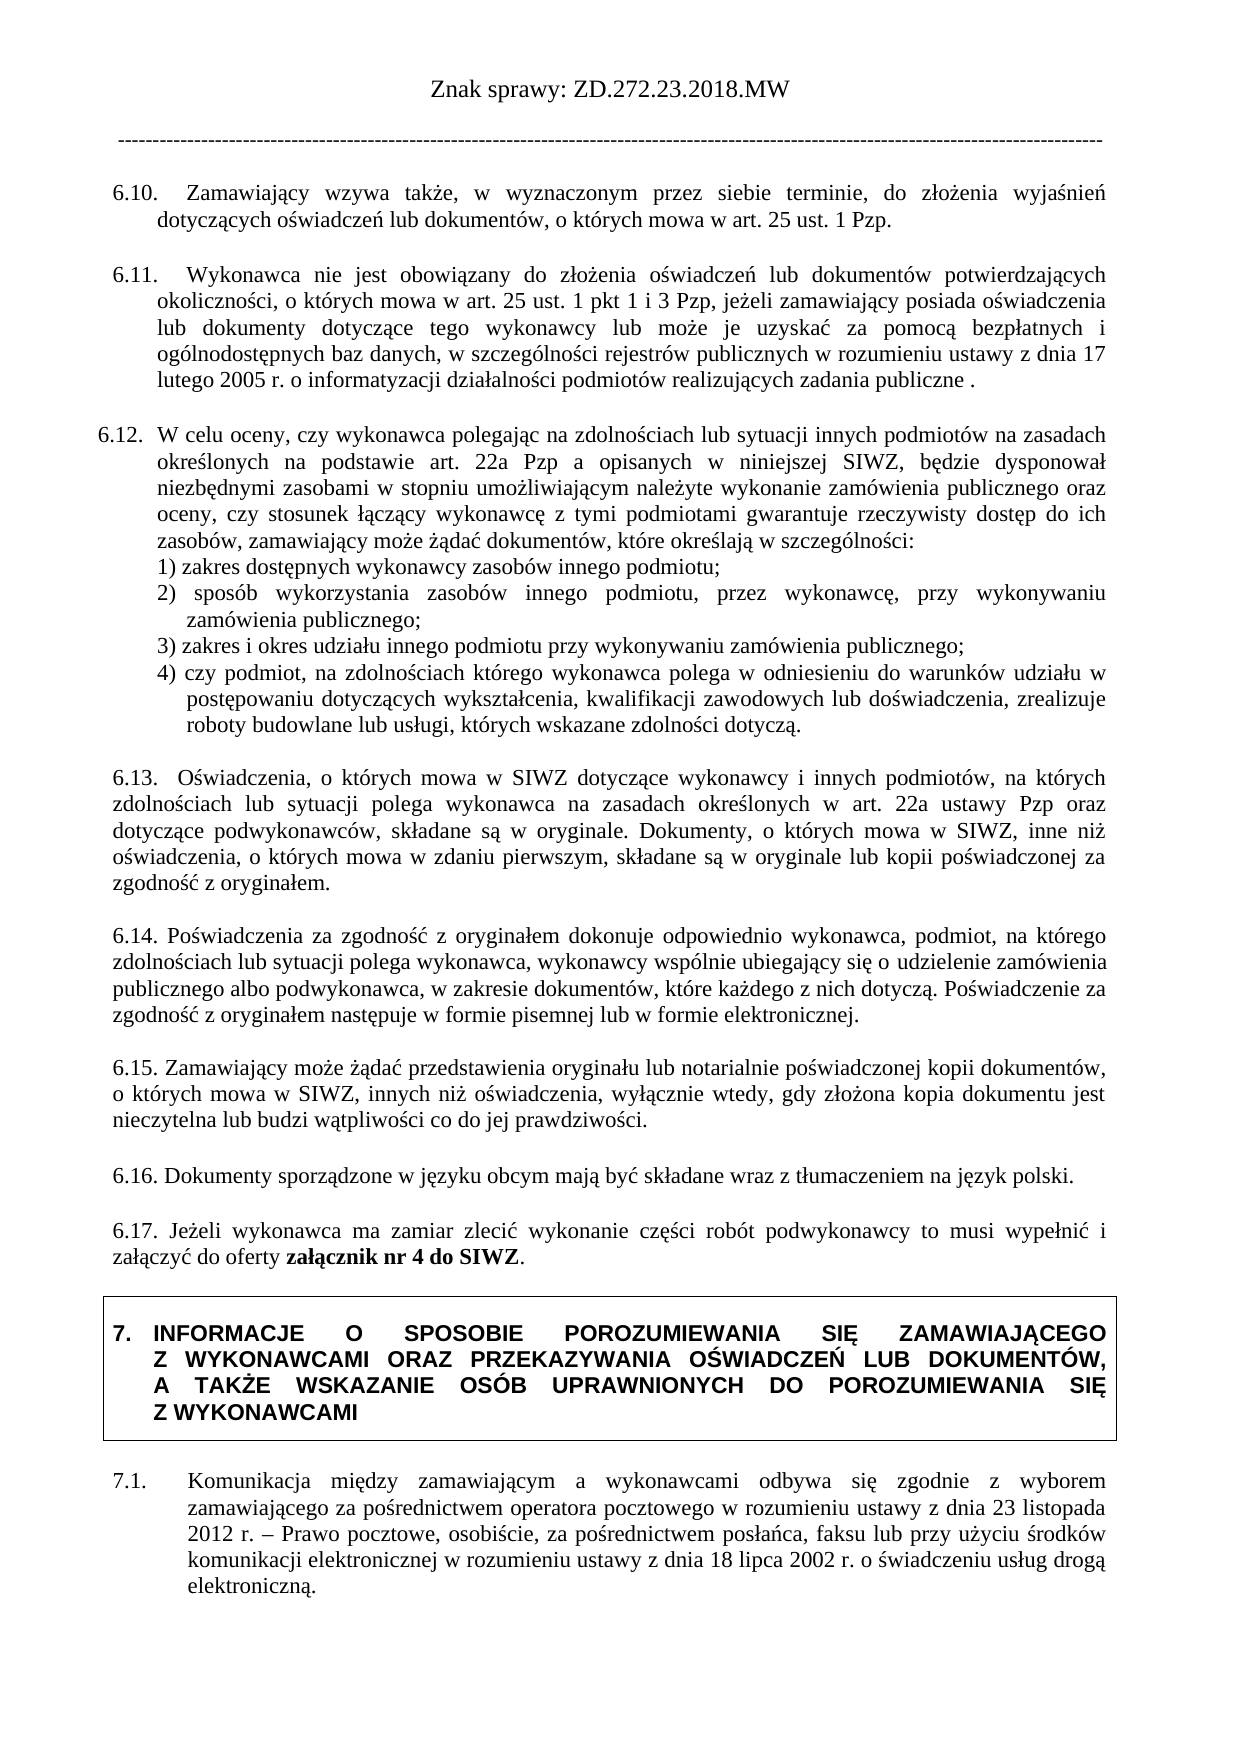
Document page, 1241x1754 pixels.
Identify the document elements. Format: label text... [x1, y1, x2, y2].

list Wykonawca nie jest obowiązany do złożenia oświadczeń lub dokumentów potwierdzających okoliczności, o których mowa w art. 25 ust. 1 pkt 1 i 3 Pzp, jeżeli zamawiający posiada oświadczenia lub dokumenty dotyczące tego wykonawcy lub może je uzyskać za pomocą bezpłatnych i ogólnodostępnych baz danych, w szczególności rejestrów publicznych w rozumieniu ustawy z dnia 17 lutego 2005 r. o informatyzacji działalności podmiotów realizujących zadania publiczne . [112, 261, 1107, 393]
text 6.16. Dokumenty sporządzone w języku obcym mają być składane wraz z tłumaczeniem na język polski. [112, 1162, 1107, 1188]
list Zamawiający wzywa także, w wyznaczonym przez siebie terminie, do złożenia wyjaśnień dotyczących oświadczeń lub dokumentów, o których mowa w art. 25 ust. 1 Pzp. [112, 179, 1107, 232]
text 4) czy podmiot, na zdolnościach którego wykonawca polega w odniesieniu do warunków udziału w postępowaniu dotyczących wykształcenia, kwalifikacji zawodowych lub doświadczenia, zrealizuje roboty budowlane lub usługi, których wskazane zdolności dotyczą. [157, 658, 1107, 738]
text 3) zakres i okres udziału innego podmiotu przy wykonywaniu zamówienia publicznego; [157, 632, 1107, 658]
text 6.13. Oświadczenia, o których mowa w SIWZ dotyczące wykonawcy i innych podmiotów, na których zdolnościach lub sytuacji polega wykonawca na zasadach określonych w art. 22a ustawy Pzp oraz dotyczące podwykonawców, składane są w oryginale. Dokumenty, o których mowa w SIWZ, inne niż oświadczenia, o których mowa w zdaniu pierwszym, składane są w oryginale lub kopii poświadczonej za zgodność z oryginałem. [112, 764, 1107, 896]
text 6.14. Poświadczenia za zgodność z oryginałem dokonuje odpowiednio wykonawca, podmiot, na którego zdolnościach lub sytuacji polega wykonawca, wykonawcy wspólnie ubiegający się o udzielenie zamówienia publicznego albo podwykonawca, w zakresie dokumentów, które każdego z nich dotyczą. Poświadczenie za zgodność z oryginałem następuje w formie pisemnej lub w formie elektronicznej. [112, 922, 1107, 1027]
list W celu oceny, czy wykonawca polegając na zdolnościach lub sytuacji innych podmiotów na zasadach określonych na podstawie art. 22a Pzp a opisanych w niniejszej SIWZ, będzie dysponował niezbędnymi zasobami w stopniu umożliwiającym należyte wykonanie zamówienia publicznego oraz oceny, czy stosunek łączący wykonawcę z tymi podmiotami gwarantuje rzeczywisty dostęp do ich zasobów, zamawiający może żądać dokumentów, które określają w szczególności: [98, 421, 1107, 553]
text 6.15. Zamawiający może żądać przedstawienia oryginału lub notarialnie poświadczonej kopii dokumentów, o których mowa w SIWZ, innych niż oświadczenia, wyłącznie wtedy, gdy złożona kopia dokumentu jest nieczytelna lub budzi wątpliwości co do jej prawdziwości. [112, 1054, 1107, 1133]
text 6.17. Jeżeli wykonawca ma zamiar zlecić wykonanie części robót podwykonawcy to musi wypełnić i załączyć do oferty załącznik nr 4 do SIWZ. [112, 1217, 1107, 1269]
subtitle INFORMACJE O SPOSOBIE POROZUMIEWANIA SIĘ ZAMAWIAJĄCEGO Z WYKONAWCAMI ORAZ PRZEKAZYWANIA OŚWIADCZEŃ LUB DOKUMENTÓW, A TAKŻE WSKAZANIE OSÓB UPRAWNIONYCH DO POROZUMIEWANIA SIĘ Z WYKONAWCAMI [104, 1297, 1116, 1440]
text 1) zakres dostępnych wykonawcy zasobów innego podmiotu; [157, 553, 1107, 579]
text 2) sposób wykorzystania zasobów innego podmiotu, przez wykonawcę, przy wykonywaniu zamówienia publicznego; [157, 579, 1107, 632]
list Komunikacja między zamawiającym a wykonawcami odbywa się zgodnie z wyborem zamawiającego za pośrednictwem operatora pocztowego w rozumieniu ustawy z dnia 23 listopada 2012 r. – Prawo pocztowe, osobiście, za pośrednictwem posłańca, faksu lub przy użyciu środków komunikacji elektronicznej w rozumieniu ustawy z dnia 18 lipca 2002 r. o świadczeniu usług drogą elektroniczną. [112, 1467, 1107, 1599]
